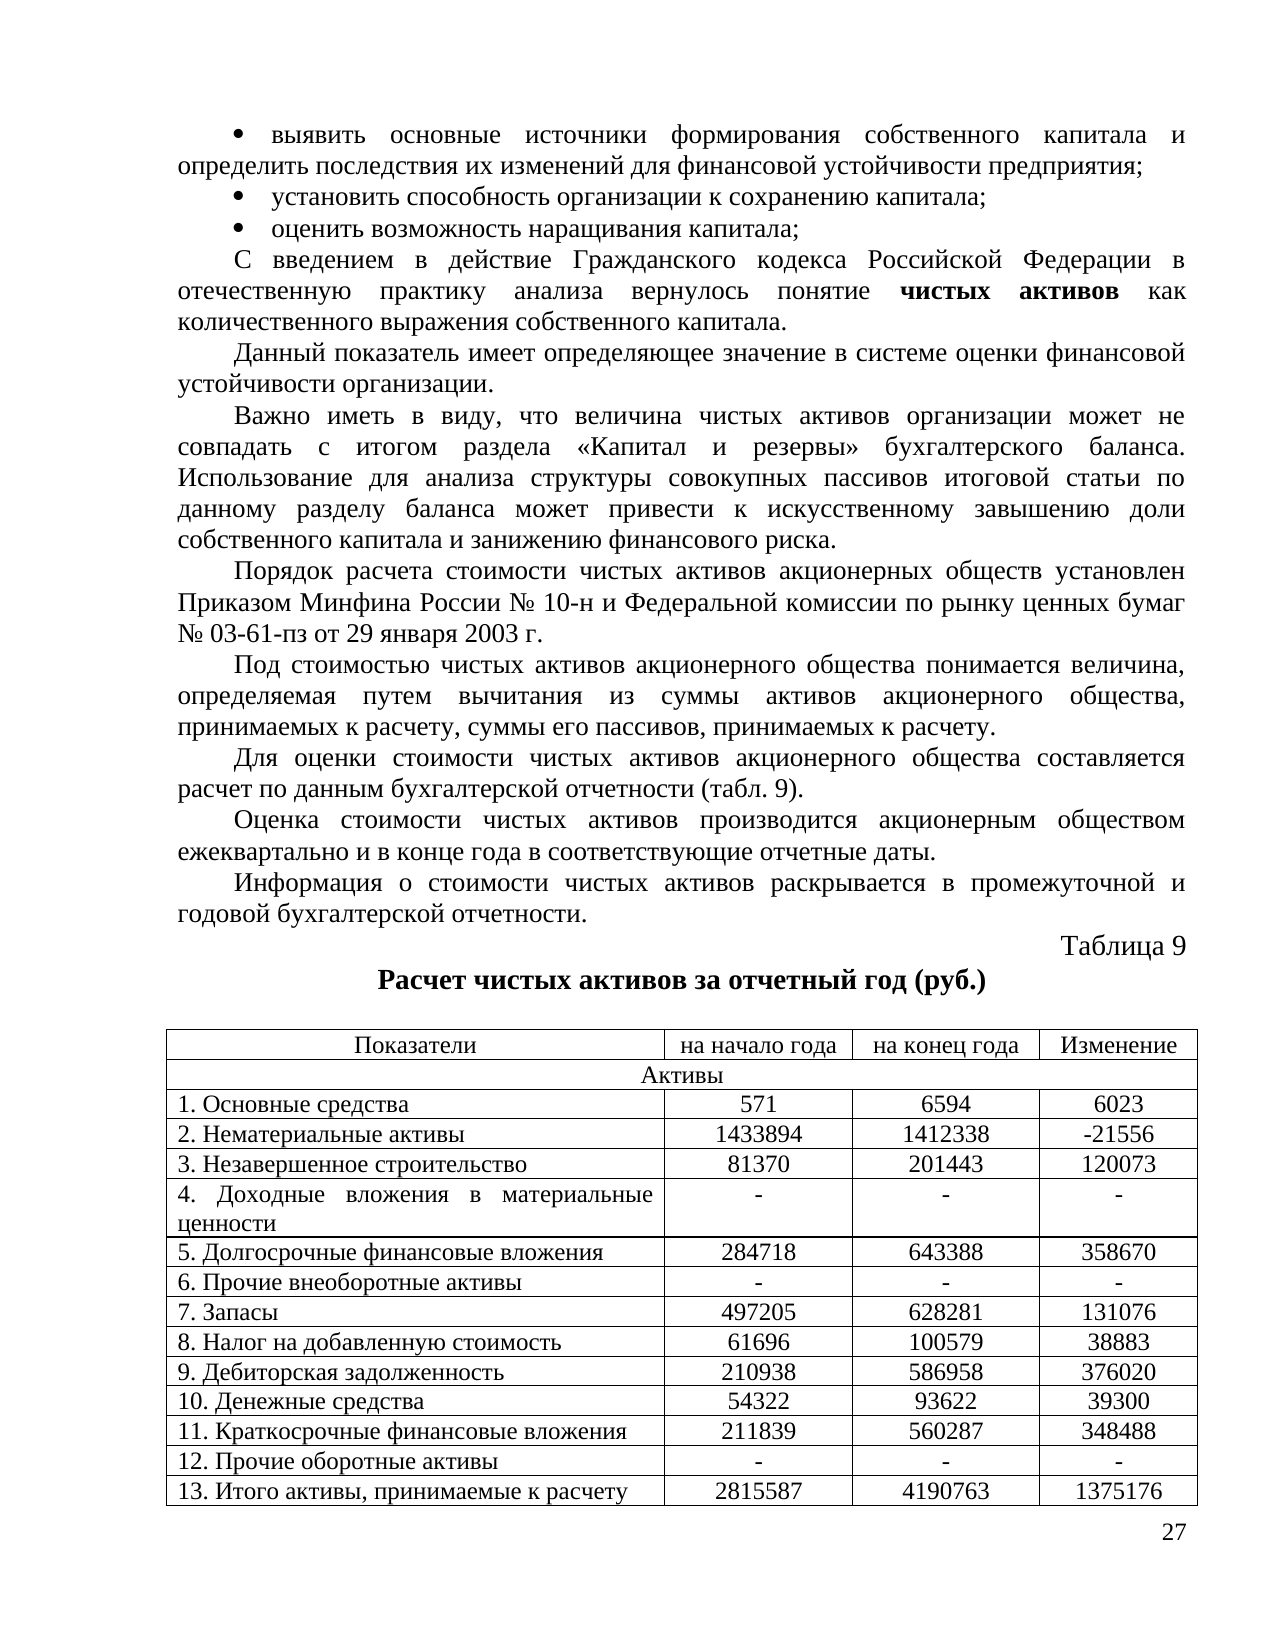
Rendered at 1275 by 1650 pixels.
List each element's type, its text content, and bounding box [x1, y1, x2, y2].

table_header на конец года [853, 1030, 1039, 1059]
text Информация о стоимости чистых активов раскрывается в промежуточной и годовой бухгалтерской отчетности. [177, 866, 1186, 928]
table_cell 376020 [1040, 1357, 1197, 1385]
table_cell 4190763 [853, 1476, 1039, 1504]
table_cell - [1040, 1179, 1197, 1236]
table_cell 3. Незавершенное строительство [167, 1149, 664, 1178]
table_cell - [1040, 1267, 1197, 1296]
list выявить основные источники формирования собственного капитала и определить последствия их изменений для финансовой устойчивости предприятия; [177, 118, 1186, 181]
text Оценка стоимости чистых активов производится акционерным обществом ежеквартально и в конце года в соответствующие отчетные даты. [177, 804, 1186, 866]
table_cell 6. Прочие внеоборотные активы [167, 1267, 664, 1296]
text Порядок расчета стоимости чистых активов акционерных обществ установлен Приказом Минфина России № 10-н и Федеральной комиссии по рынку ценных бумаг № 03-61-пз от 29 января . [177, 554, 1186, 648]
table_cell - [665, 1179, 852, 1236]
table_cell 131076 [1040, 1297, 1197, 1326]
table_cell 6023 [1040, 1090, 1197, 1118]
table_cell 93622 [853, 1386, 1039, 1415]
table_cell 5. Долгосрочные финансовые вложения [167, 1238, 664, 1266]
table_cell - [665, 1446, 852, 1475]
table_cell 11. Краткосрочные финансовые вложения [167, 1416, 664, 1445]
table_cell 1. Основные средства [167, 1090, 664, 1118]
table_cell 643388 [853, 1238, 1039, 1266]
table_cell 560287 [853, 1416, 1039, 1445]
table_cell 211839 [665, 1416, 852, 1445]
table_cell 39300 [1040, 1386, 1197, 1415]
table_cell - [665, 1267, 852, 1296]
table_cell 497205 [665, 1297, 852, 1326]
table_cell 81370 [665, 1149, 852, 1178]
table_cell 284718 [665, 1238, 852, 1266]
text Важно иметь в виду, что величина чистых активов организации может не совпадать с итогом раздела «Капитал и резервы» бухгалтерского баланса. Использование для анализа структуры совокупных пассивов итоговой статьи по данному разделу баланса может привести к искусственному завышению доли собственного капитала и занижению финансового риска. [177, 399, 1186, 554]
table_cell 10. Денежные средства [167, 1386, 664, 1415]
table_cell 210938 [665, 1357, 852, 1385]
table_cell 9. Дебиторская задолженность [167, 1357, 664, 1385]
table_cell 38883 [1040, 1327, 1197, 1356]
table_cell 628281 [853, 1297, 1039, 1326]
table_cell - [853, 1267, 1039, 1296]
table_cell Активы [167, 1060, 1197, 1088]
text Для оценки стоимости чистых активов акционерного общества составляется расчет по данным бухгалтерской отчетности (табл. 9). [177, 741, 1186, 804]
text Под стоимостью чистых активов акционерного общества понимается величина, определяемая путем вычитания из суммы активов акционерного общества, принимаемых к расчету, суммы его пассивов, принимаемых к расчету. [177, 648, 1186, 741]
table_cell 2815587 [665, 1476, 852, 1504]
table_cell 6594 [853, 1090, 1039, 1118]
table_header Показатели [167, 1030, 664, 1059]
text Расчет чистых активов за отчетный год (руб.) [177, 962, 1186, 995]
text Данный показатель имеет определяющее значение в системе оценки финансовой устойчивости организации. [177, 336, 1186, 399]
table_cell 4. Доходные вложения в материальные ценности [167, 1179, 664, 1236]
table_header Изменение [1040, 1030, 1197, 1059]
table_cell 358670 [1040, 1238, 1197, 1266]
text Таблица 9 [177, 928, 1186, 962]
table_cell - [853, 1179, 1039, 1236]
table_cell 1412338 [853, 1119, 1039, 1148]
list оценить возможность наращивания капитала; [177, 212, 1186, 243]
table_cell 571 [665, 1090, 852, 1118]
table_cell 1433894 [665, 1119, 852, 1148]
list установить способность организации к сохранению капитала; [177, 181, 1186, 212]
table_cell 586958 [853, 1357, 1039, 1385]
table_cell 61696 [665, 1327, 852, 1356]
table_cell 1375176 [1040, 1476, 1197, 1504]
table_cell 201443 [853, 1149, 1039, 1178]
table_cell 7. Запасы [167, 1297, 664, 1326]
table_cell 100579 [853, 1327, 1039, 1356]
table_cell - [1040, 1446, 1197, 1475]
table_header на начало года [665, 1030, 852, 1059]
table_cell 8. Налог на добавленную стоимость [167, 1327, 664, 1356]
table_cell -21556 [1040, 1119, 1197, 1148]
table_cell 13. Итого активы, принимаемые к расчету [167, 1476, 664, 1504]
text С введением в действие Гражданского кодекса Российской Федерации в отечественную практику анализа вернулось понятие чистых активов как количественного выражения собственного капитала. [177, 243, 1186, 336]
table_cell 120073 [1040, 1149, 1197, 1178]
table_cell 348488 [1040, 1416, 1197, 1445]
table_cell 12. Прочие оборотные активы [167, 1446, 664, 1475]
table_cell 54322 [665, 1386, 852, 1415]
table_cell 2. Нематериальные активы [167, 1119, 664, 1148]
table_cell - [853, 1446, 1039, 1475]
